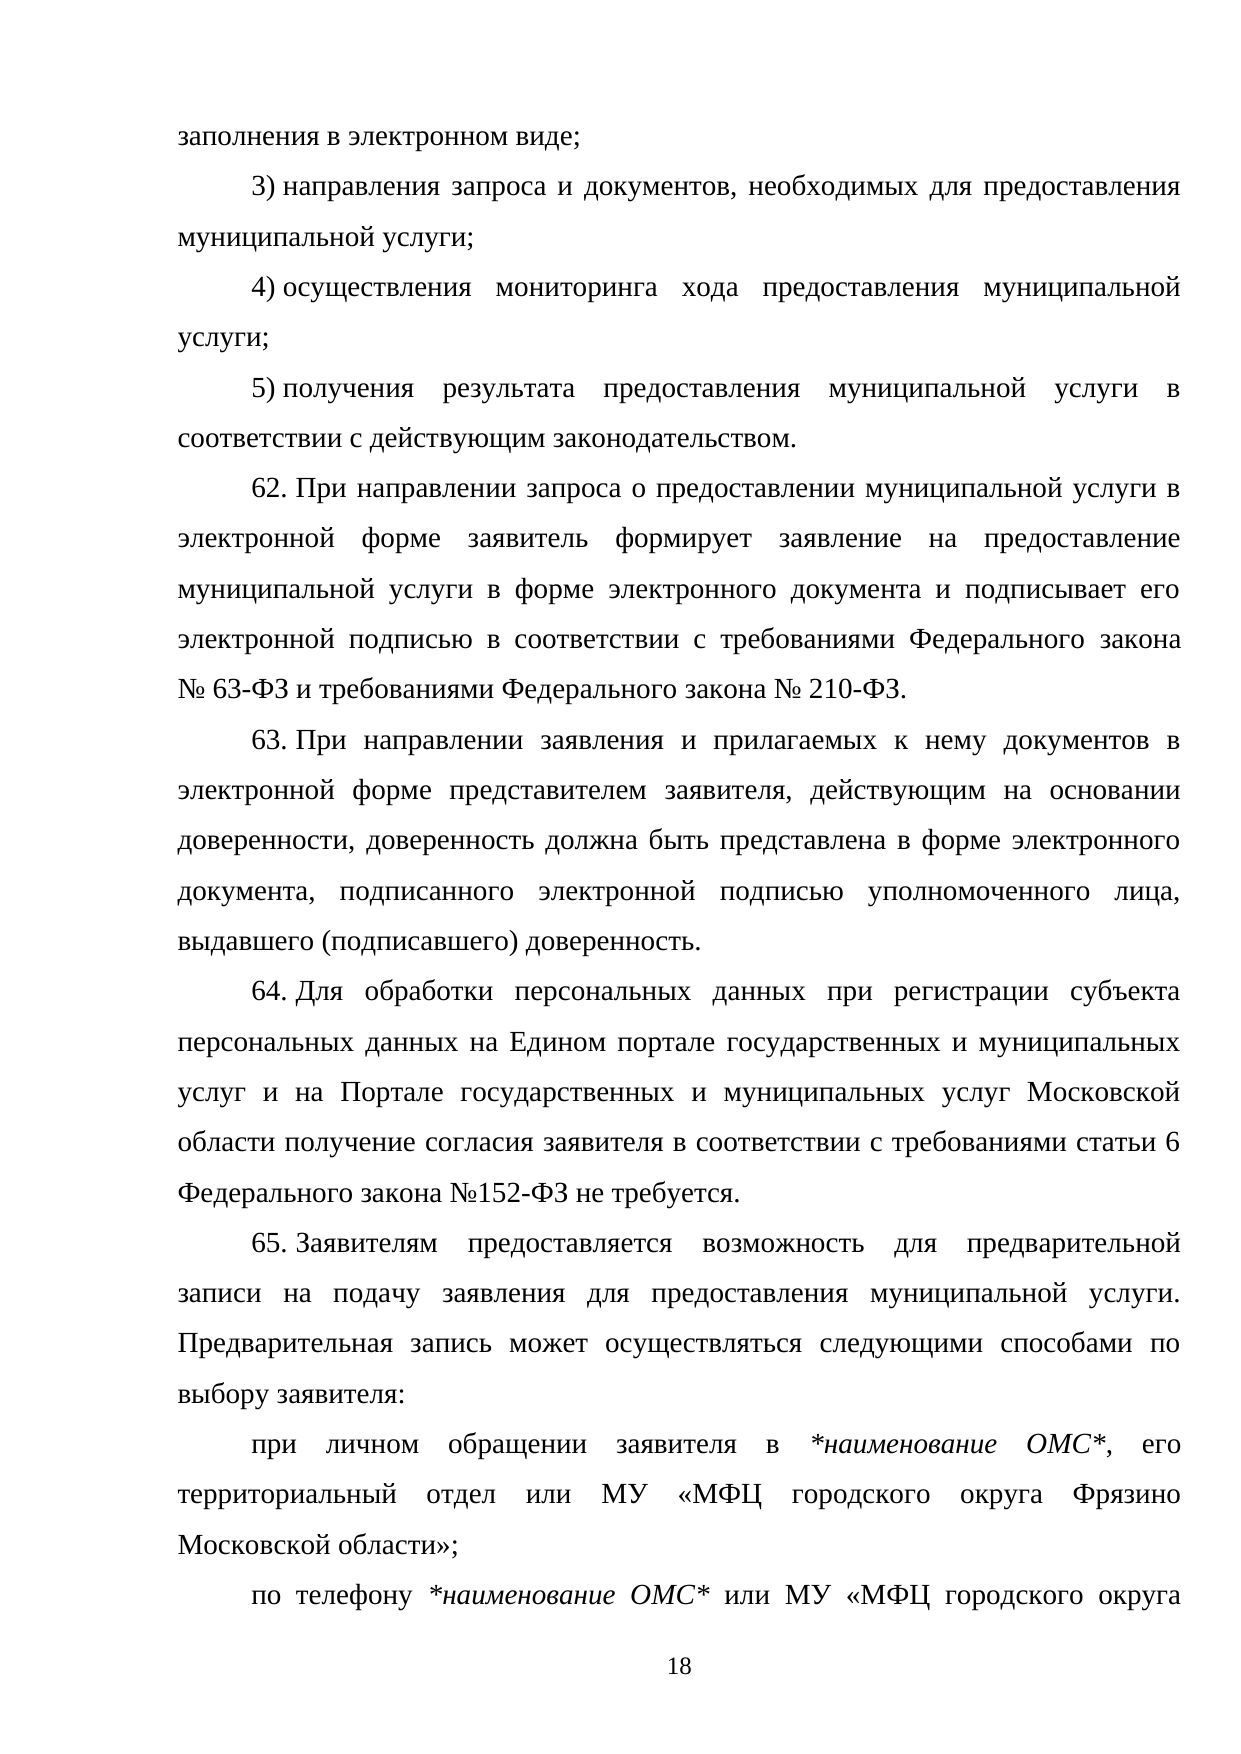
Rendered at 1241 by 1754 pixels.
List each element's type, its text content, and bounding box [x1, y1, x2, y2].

list При направлении заявления и прилагаемых к нему документов в электронной форме представителем заявителя, действующим на основании доверенности, доверенность должна быть представлена в форме электронного документа, подписанного электронной подписью уполномоченного лица, выдавшего (подписавшего) доверенность. [177, 722, 1181, 957]
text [177, 1577, 1181, 1611]
list Для обработки персональных данных при регистрации субъекта персональных данных на Едином портале государственных и муниципальных услуг и на Портале государственных и муниципальных услуг Московской области получение согласия заявителя в соответствии с требованиями статьи 6 Федерального закона №152-ФЗ не требуется. [177, 973, 1181, 1208]
list 4) осуществления мониторинга хода предоставления муниципальной услуги; [177, 269, 1181, 353]
list При направлении запроса о предоставлении муниципальной услуги в электронной форме заявитель формирует заявление на предоставление муниципальной услуги в форме электронного документа и подписывает его электронной подписью в соответствии с требованиями Федерального закона № 63-ФЗ и требованиями Федерального закона № 210-ФЗ. [177, 470, 1181, 705]
list 3) направления запроса и документов, необходимых для предоставления муниципальной услуги; [177, 168, 1181, 252]
list 5) получения результата предоставления муниципальной услуги в соответствии с действующим законодательством. [177, 370, 1181, 453]
text при личном обращении заявителя в *наименование ОМС*, его территориальный отдел или МУ «МФЦ городского округа Фрязино Московской области»; [177, 1426, 1181, 1560]
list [177, 118, 1181, 152]
list Заявителям предоставляется возможность для предварительной записи на подачу заявления для предоставления муниципальной услуги. Предварительная запись может осуществляться следующими способами по выбору заявителя: [177, 1225, 1181, 1409]
